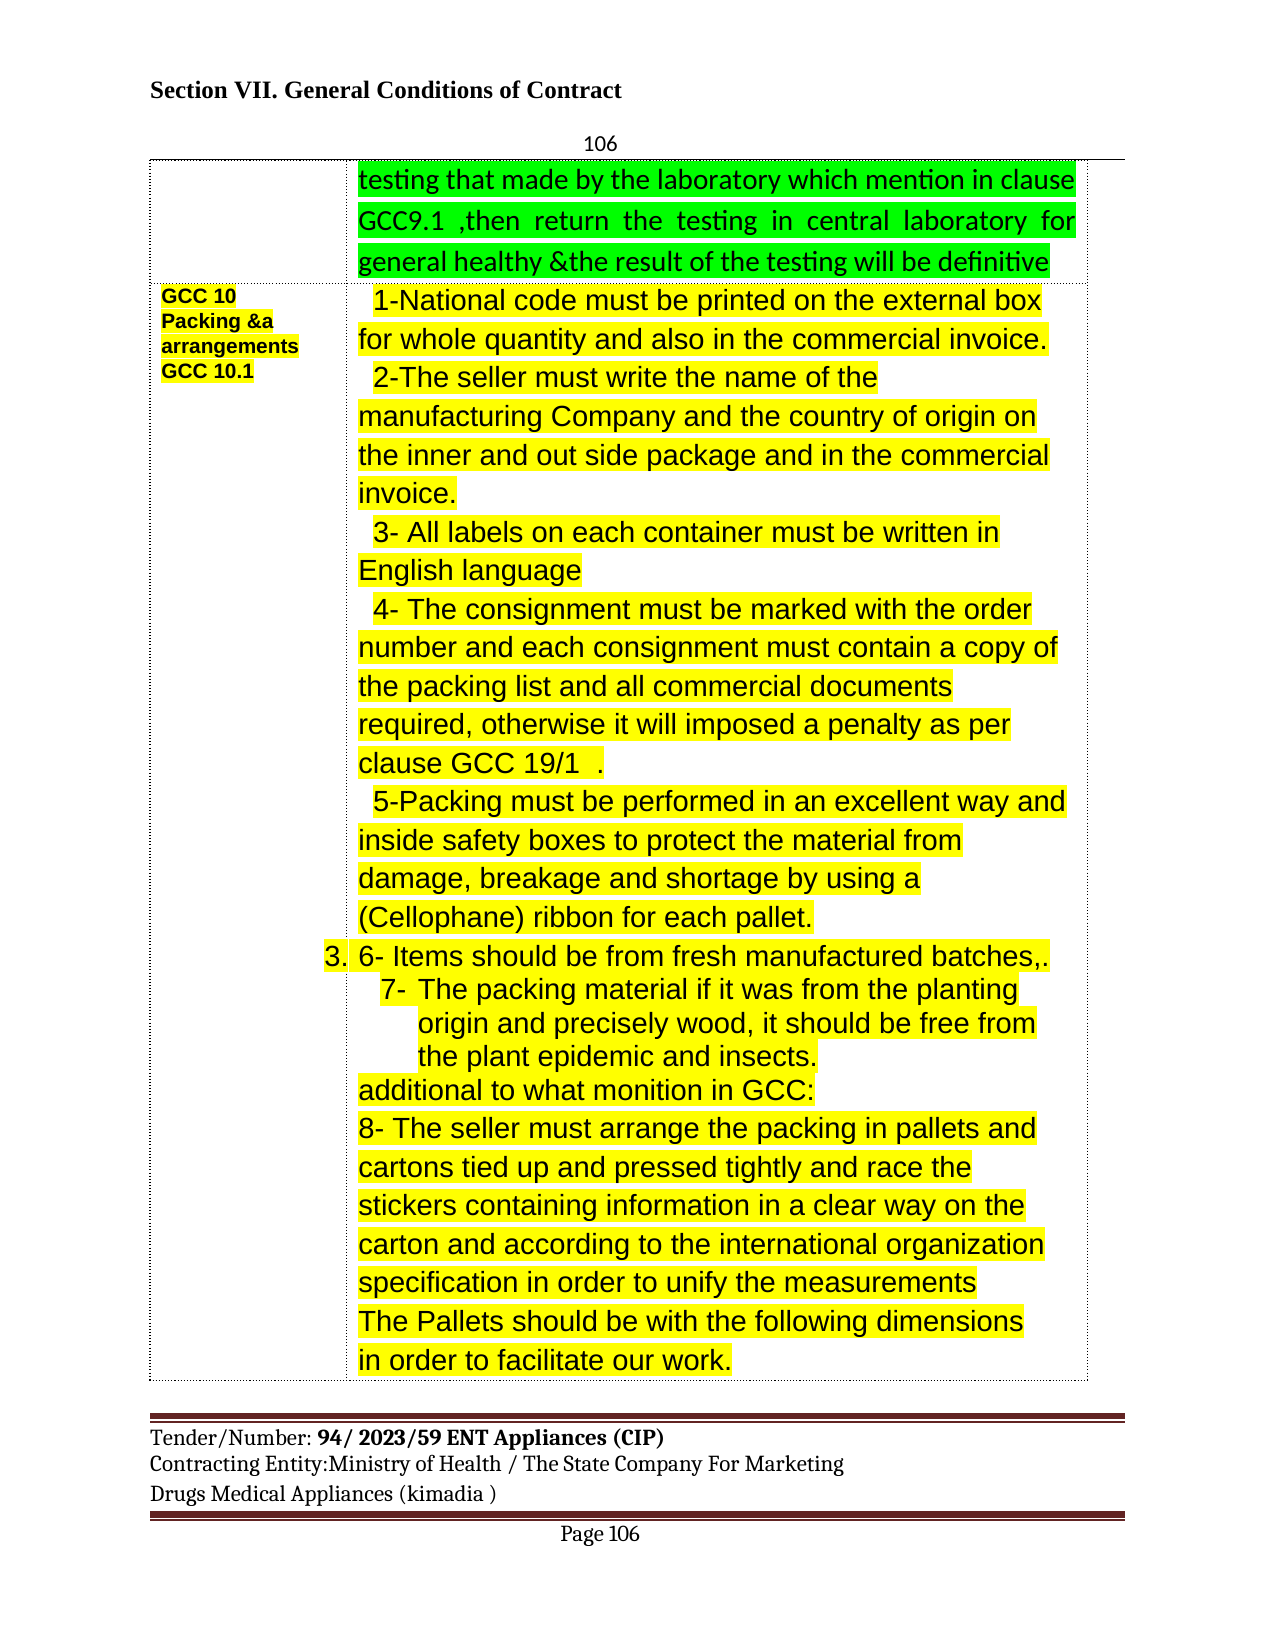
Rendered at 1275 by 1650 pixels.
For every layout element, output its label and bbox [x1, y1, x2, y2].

table_cell [150, 283, 347, 1380]
table_cell [347, 283, 1087, 1380]
table_cell [347, 160, 1087, 282]
table_cell [150, 160, 347, 282]
